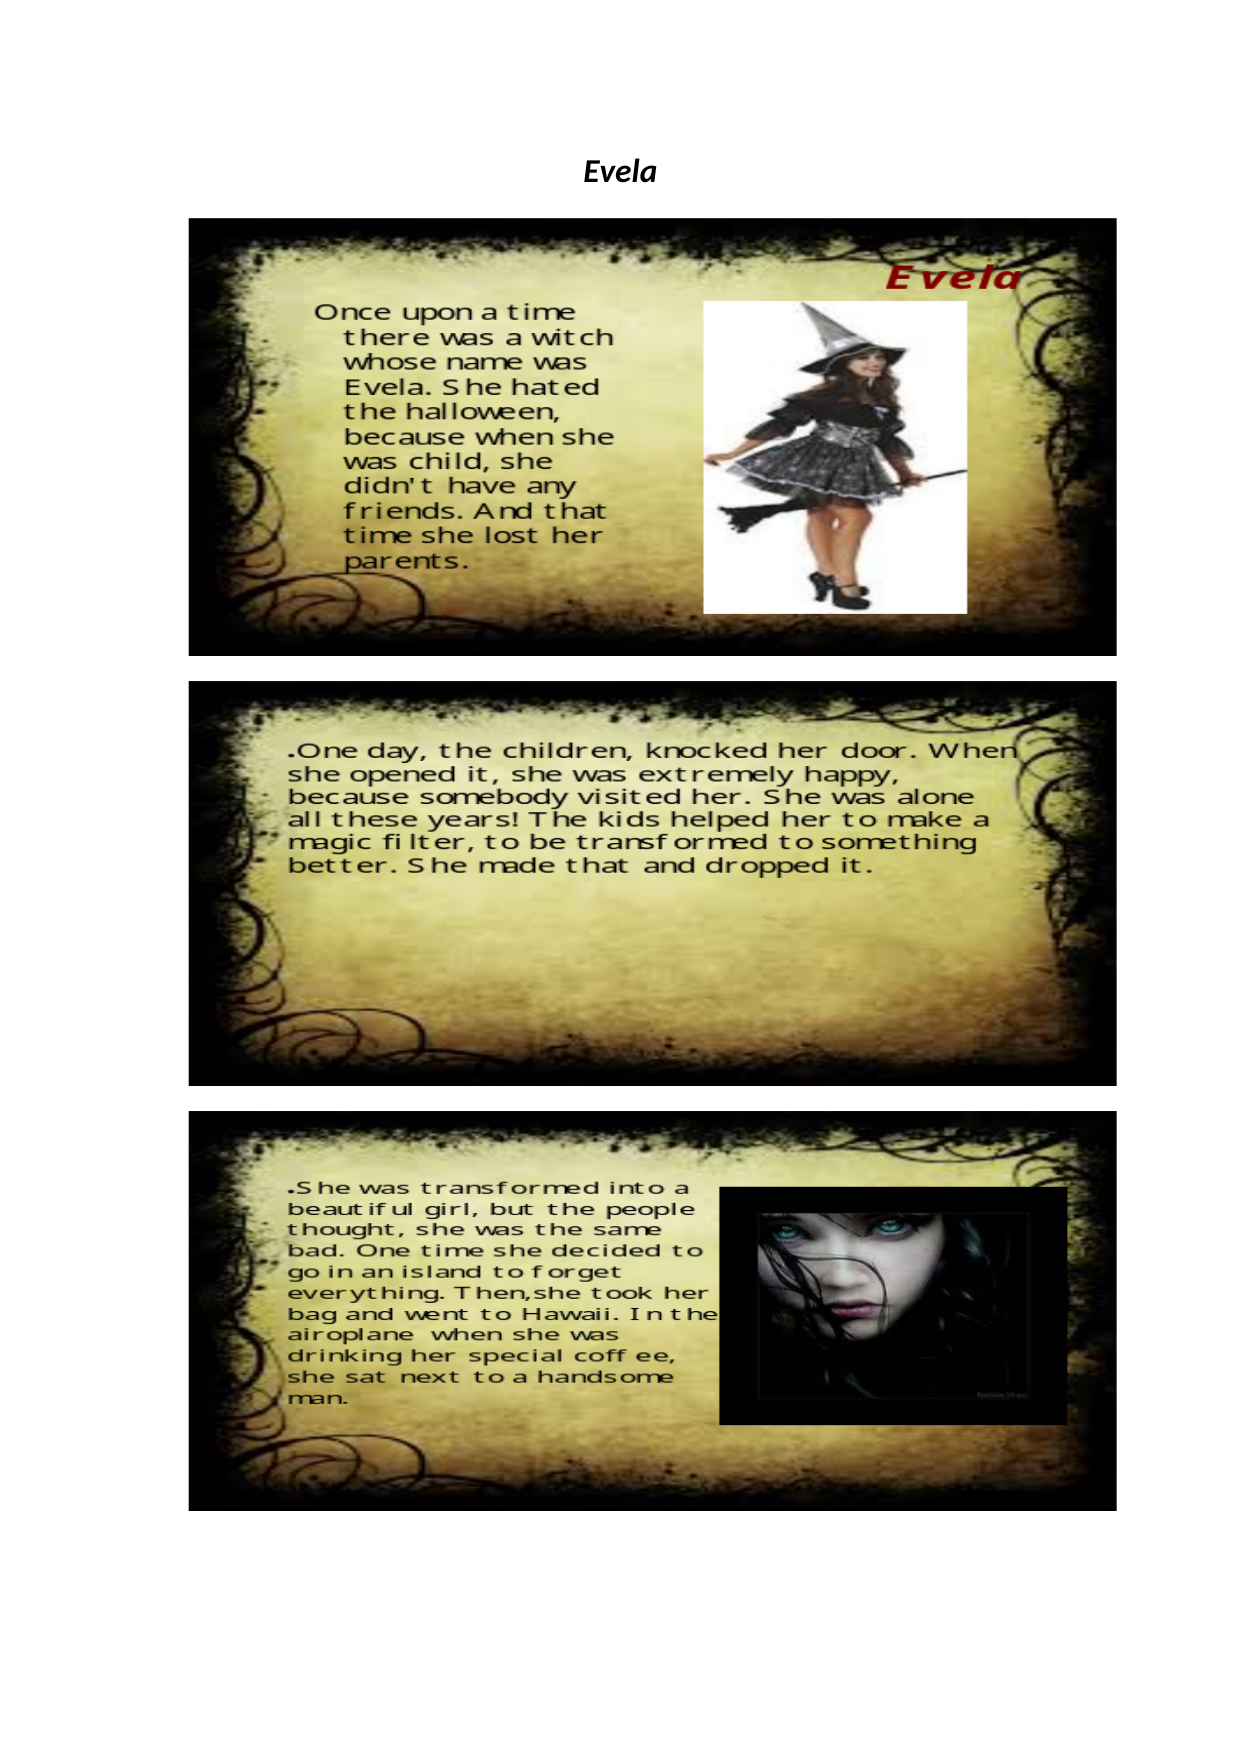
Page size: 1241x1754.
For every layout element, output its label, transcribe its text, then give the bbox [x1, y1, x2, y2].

text Evela [187, 150, 1053, 191]
